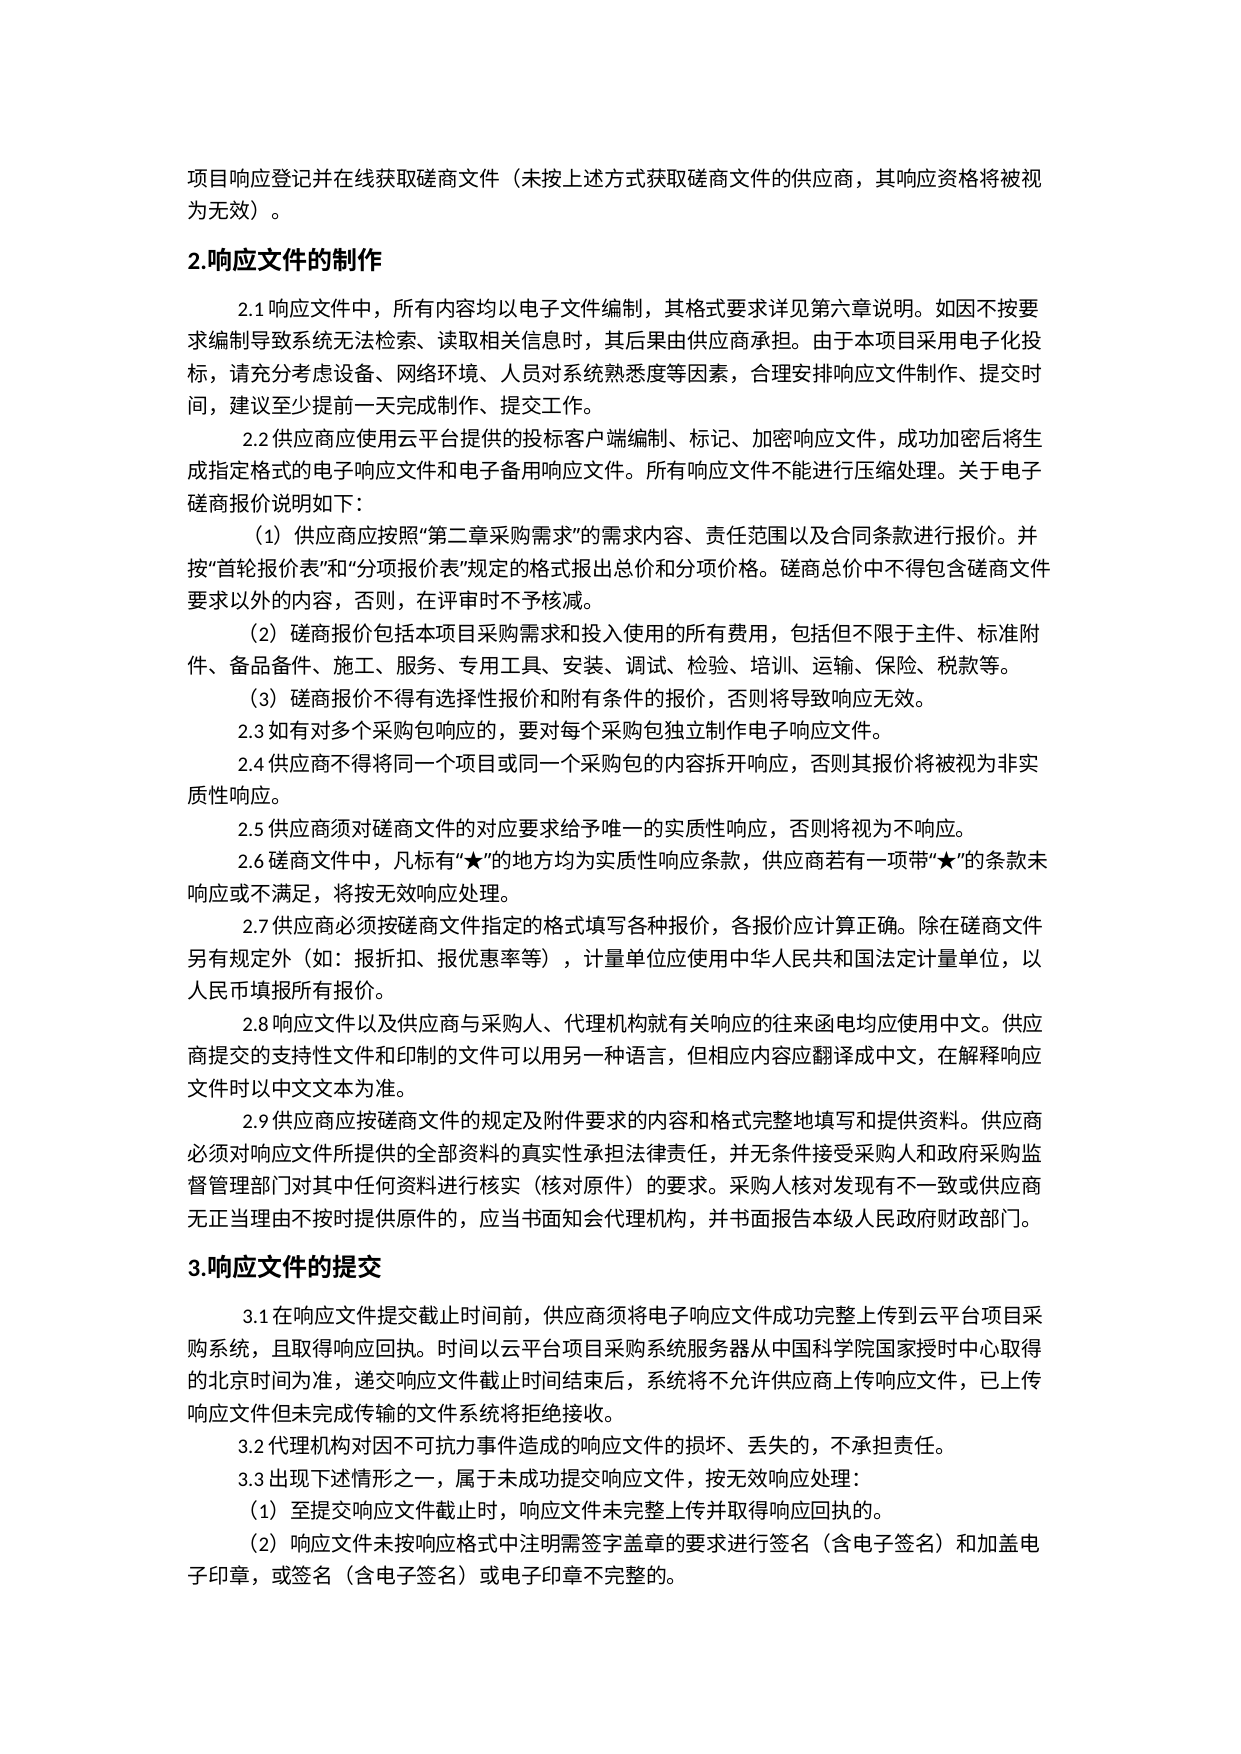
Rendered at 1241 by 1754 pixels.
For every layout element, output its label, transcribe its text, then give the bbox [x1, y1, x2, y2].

text 2.9供应商应按磋商文件的规定及附件要求的内容和格式完整地填写和提供资料。供应商必须对响应文件所提供的全部资料的真实性承担法律责任，并无条件接受采购人和政府采购监督管理部门对其中任何资料进行核实（核对原件）的要求。采购人核对发现有不一致或供应商无正当理由不按时提供原件的，应当书面知会代理机构，并书面报告本级人民政府财政部门。 [187, 1104, 1053, 1234]
text 3.响应文件的提交 [187, 1234, 1053, 1299]
text 2.2供应商应使用云平台提供的投标客户端编制、标记、加密响应文件，成功加密后将生成指定格式的电子响应文件和电子备用响应文件。所有响应文件不能进行压缩处理。关于电子磋商报价说明如下： [187, 422, 1053, 519]
text 2.1响应文件中，所有内容均以电子文件编制，其格式要求详见第六章说明。如因不按要求编制导致系统无法检索、读取相关信息时，其后果由供应商承担。由于本项目采用电子化投标，请充分考虑设备、网络环境、人员对系统熟悉度等因素，合理安排响应文件制作、提交时间，建议至少提前一天完成制作、提交工作。 [187, 292, 1053, 422]
text 2.4供应商不得将同一个项目或同一个采购包的内容拆开响应，否则其报价将被视为非实质性响应。 [187, 747, 1053, 812]
text 2.6磋商文件中，凡标有“★”的地方均为实质性响应条款，供应商若有一项带“★”的条款未响应或不满足，将按无效响应处理。 [187, 844, 1053, 909]
text 2.7供应商必须按磋商文件指定的格式填写各种报价，各报价应计算正确。除在磋商文件另有规定外（如：报折扣、报优惠率等），计量单位应使用中华人民共和国法定计量单位，以人民币填报所有报价。 [187, 909, 1053, 1007]
text 2.响应文件的制作 [187, 227, 1053, 292]
text （2）响应文件未按响应格式中注明需签字盖章的要求进行签名（含电子签名）和加盖电子印章，或签名（含电子签名）或电子印章不完整的。 [187, 1527, 1053, 1592]
text 2.8响应文件以及供应商与采购人、代理机构就有关响应的往来函电均应使用中文。供应商提交的支持性文件和印制的文件可以用另一种语言，但相应内容应翻译成中文，在解释响应文件时以中文文本为准。 [187, 1007, 1053, 1104]
text 2.3如有对多个采购包响应的，要对每个采购包独立制作电子响应文件。 [187, 714, 1053, 747]
text 3.3出现下述情形之一，属于未成功提交响应文件，按无效响应处理： [187, 1462, 1053, 1494]
text （1）供应商应按照“第二章采购需求”的需求内容、责任范围以及合同条款进行报价。并按“首轮报价表”和“分项报价表”规定的格式报出总价和分项价格。磋商总价中不得包含磋商文件要求以外的内容，否则，在评审时不予核减。 [187, 519, 1053, 617]
text 3.2代理机构对因不可抗力事件造成的响应文件的损坏、丢失的，不承担责任。 [187, 1429, 1053, 1462]
text （1）至提交响应文件截止时，响应文件未完整上传并取得响应回执的。 [187, 1494, 1053, 1527]
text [187, 162, 1053, 227]
text （3）磋商报价不得有选择性报价和附有条件的报价，否则将导致响应无效。 [187, 682, 1053, 714]
text 3.1在响应文件提交截止时间前，供应商须将电子响应文件成功完整上传到云平台项目采购系统，且取得响应回执。时间以云平台项目采购系统服务器从中国科学院国家授时中心取得的北京时间为准，递交响应文件截止时间结束后，系统将不允许供应商上传响应文件，已上传响应文件但未完成传输的文件系统将拒绝接收。 [187, 1299, 1053, 1429]
text 2.5供应商须对磋商文件的对应要求给予唯一的实质性响应，否则将视为不响应。 [187, 812, 1053, 844]
text （2）磋商报价包括本项目采购需求和投入使用的所有费用，包括但不限于主件、标准附件、备品备件、施工、服务、专用工具、安装、调试、检验、培训、运输、保险、税款等。 [187, 617, 1053, 682]
